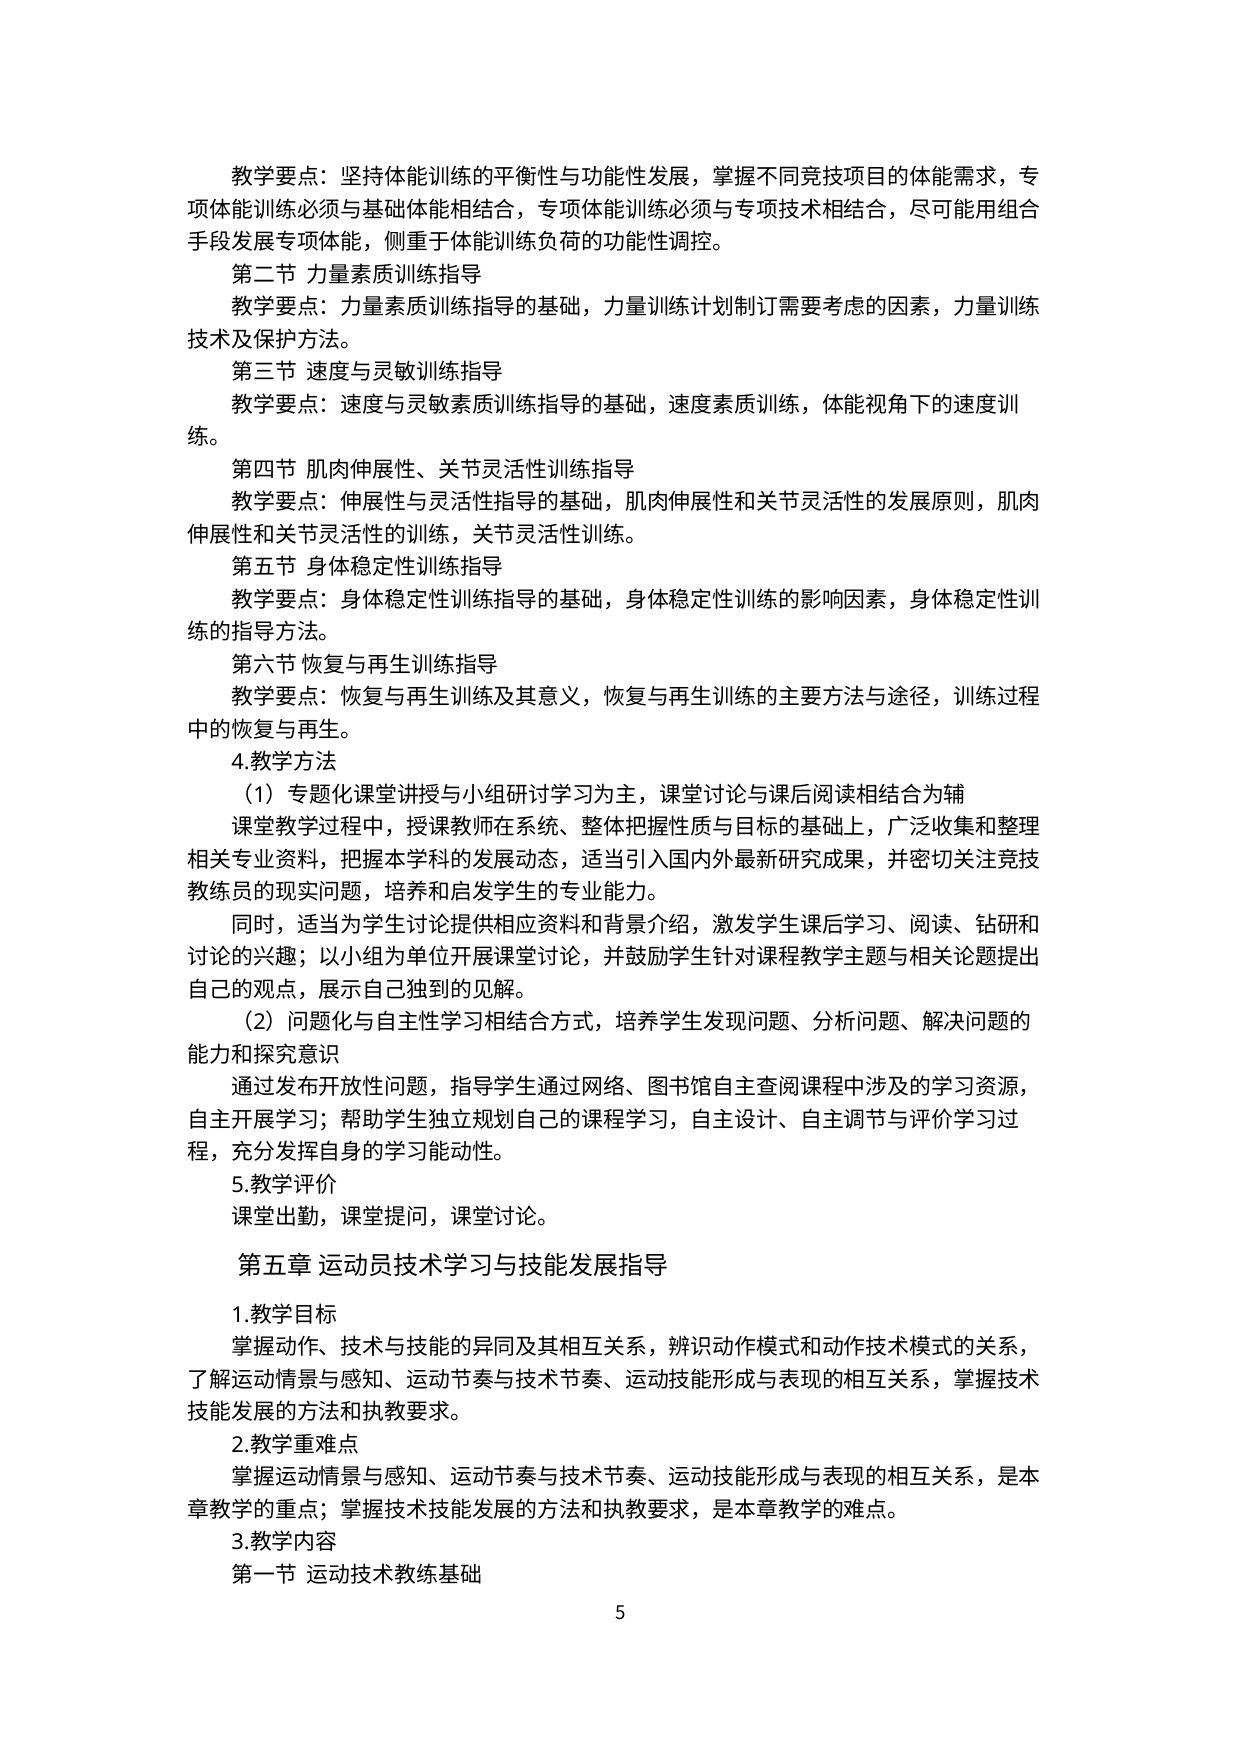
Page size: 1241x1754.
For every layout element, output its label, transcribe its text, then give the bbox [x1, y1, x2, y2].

text 教学要点：速度与灵敏素质训练指导的基础，速度素质训练，体能视角下的速度训练。 [187, 386, 1053, 451]
text 同时，适当为学生讨论提供相应资料和背景介绍，激发学生课后学习、阅读、钻研和讨论的兴趣；以小组为单位开展课堂讨论，并鼓励学生针对课程教学主题与相关论题提出自己的观点，展示自己独到的见解。 [187, 906, 1053, 1004]
text 教学要点：恢复与再生训练及其意义，恢复与再生训练的主要方法与途径，训练过程中的恢复与再生。 [187, 679, 1053, 744]
text 4.教学方法 [187, 744, 1053, 776]
text 课堂出勤，课堂提问，课堂讨论。 [187, 1199, 1053, 1231]
text （1）专题化课堂讲授与小组研讨学习为主，课堂讨论与课后阅读相结合为辅 [187, 776, 1053, 809]
text 教学要点：力量素质训练指导的基础，力量训练计划制订需要考虑的因素，力量训练技术及保护方法。 [187, 289, 1053, 354]
text 第五章 运动员技术学习与技能发展指导 [187, 1231, 1053, 1296]
text 第一节 运动技术教练基础 [187, 1556, 1053, 1589]
text （2）问题化与自主性学习相结合方式，培养学生发现问题、分析问题、解决问题的能力和探究意识 [187, 1004, 1053, 1069]
text 2.教学重难点 [187, 1426, 1053, 1459]
text 通过发布开放性问题，指导学生通过网络、图书馆自主查阅课程中涉及的学习资源，自主开展学习；帮助学生独立规划自己的课程学习，自主设计、自主调节与评价学习过程，充分发挥自身的学习能动性。 [187, 1069, 1053, 1166]
text 第三节 速度与灵敏训练指导 [187, 354, 1053, 386]
text 教学要点：坚持体能训练的平衡性与功能性发展，掌握不同竞技项目的体能需求，专项体能训练必须与基础体能相结合，专项体能训练必须与专项技术相结合，尽可能用组合手段发展专项体能，侧重于体能训练负荷的功能性调控。 [187, 159, 1053, 256]
text 第四节 肌肉伸展性、关节灵活性训练指导 [187, 451, 1053, 484]
text 第二节 力量素质训练指导 [187, 256, 1053, 289]
text 第五节 身体稳定性训练指导 [187, 549, 1053, 581]
text 3.教学内容 [187, 1524, 1053, 1556]
text 第六节 恢复与再生训练指导 [187, 646, 1053, 679]
text 1.教学目标 [187, 1296, 1053, 1329]
text 掌握运动情景与感知、运动节奏与技术节奏、运动技能形成与表现的相互关系，是本章教学的重点；掌握技术技能发展的方法和执教要求，是本章教学的难点。 [187, 1459, 1053, 1524]
text 5.教学评价 [187, 1166, 1053, 1199]
text 课堂教学过程中，授课教师在系统、整体把握性质与目标的基础上，广泛收集和整理相关专业资料，把握本学科的发展动态，适当引入国内外最新研究成果，并密切关注竞技教练员的现实问题，培养和启发学生的专业能力。 [187, 809, 1053, 906]
text 掌握动作、技术与技能的异同及其相互关系，辨识动作模式和动作技术模式的关系，了解运动情景与感知、运动节奏与技术节奏、运动技能形成与表现的相互关系，掌握技术技能发展的方法和执教要求。 [187, 1329, 1053, 1426]
text 教学要点：身体稳定性训练指导的基础，身体稳定性训练的影响因素，身体稳定性训练的指导方法。 [187, 581, 1053, 646]
text 教学要点：伸展性与灵活性指导的基础，肌肉伸展性和关节灵活性的发展原则，肌肉伸展性和关节灵活性的训练，关节灵活性训练。 [187, 484, 1053, 549]
